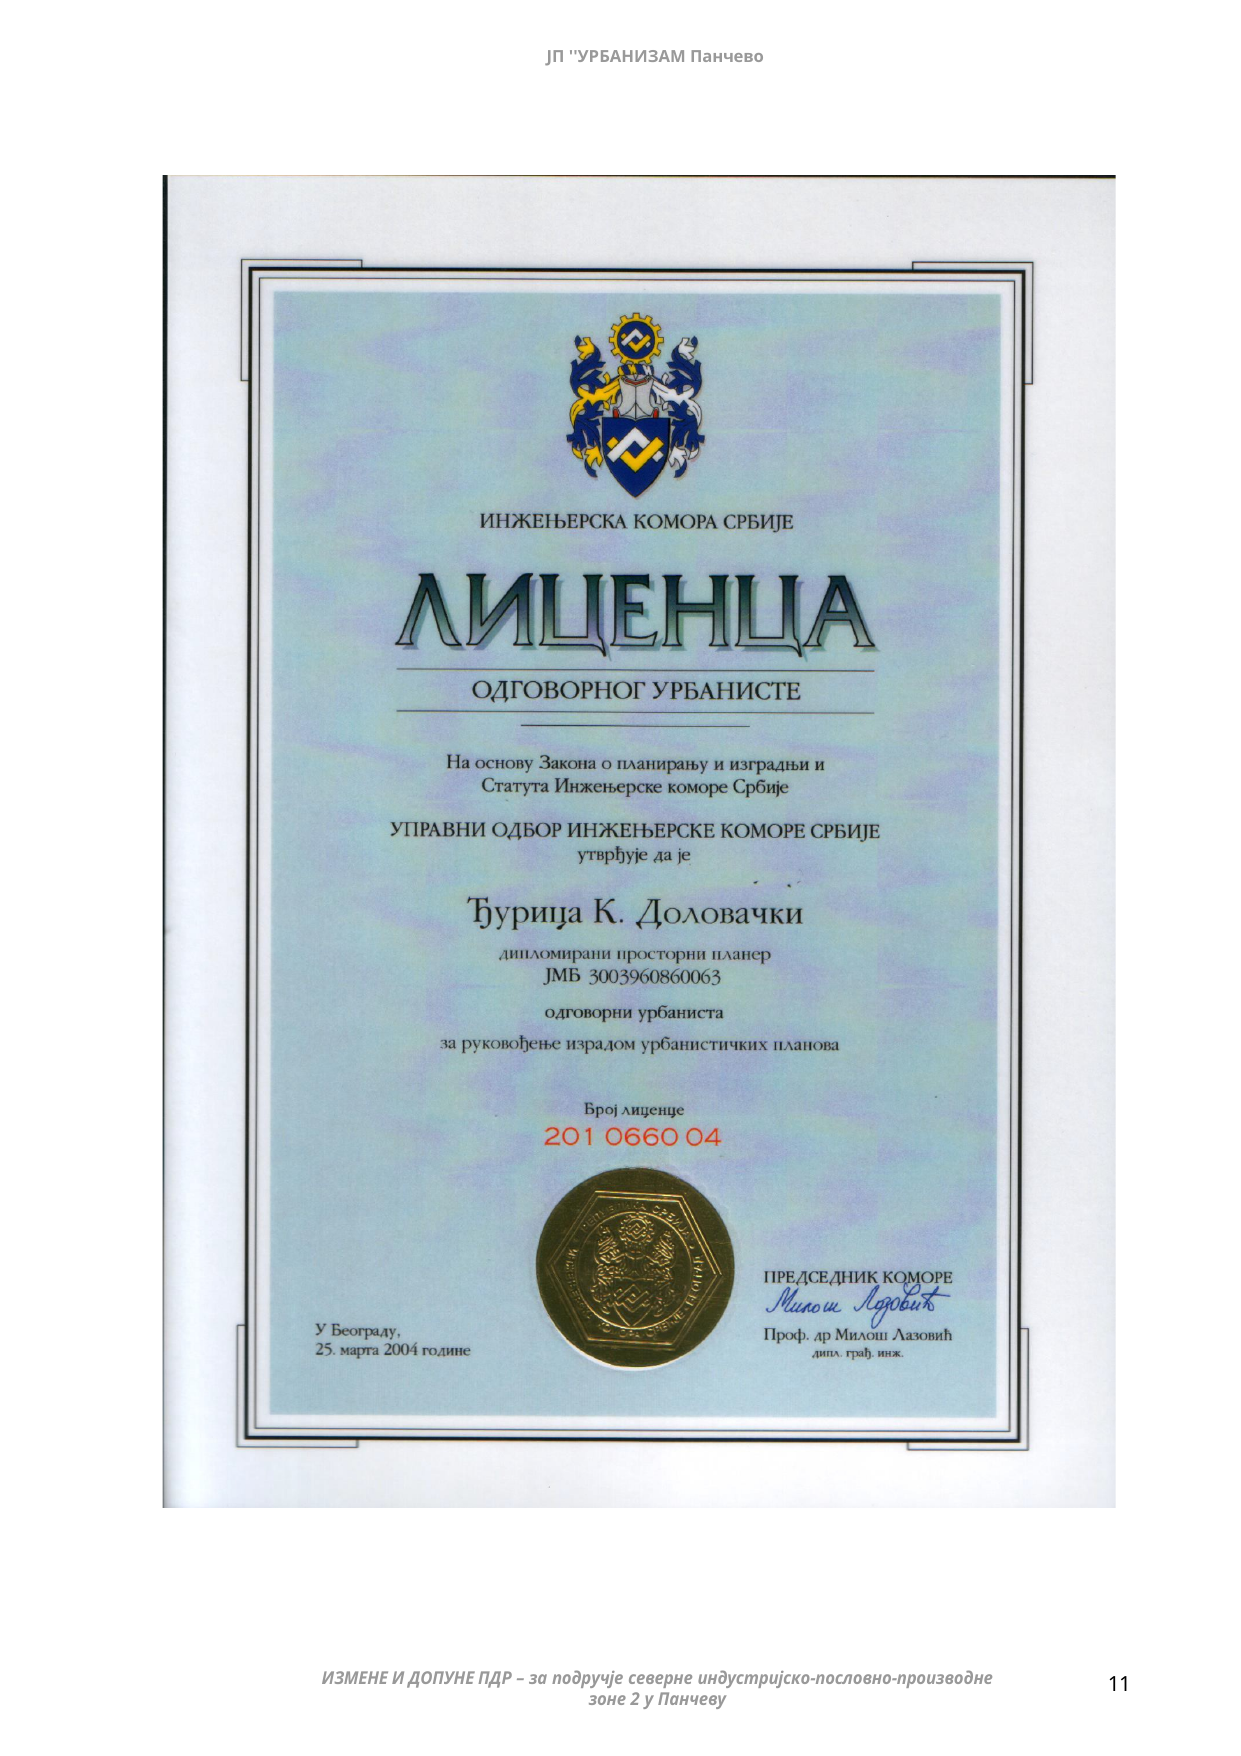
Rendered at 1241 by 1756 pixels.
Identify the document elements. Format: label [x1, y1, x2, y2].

picture [162, 175, 1116, 1508]
